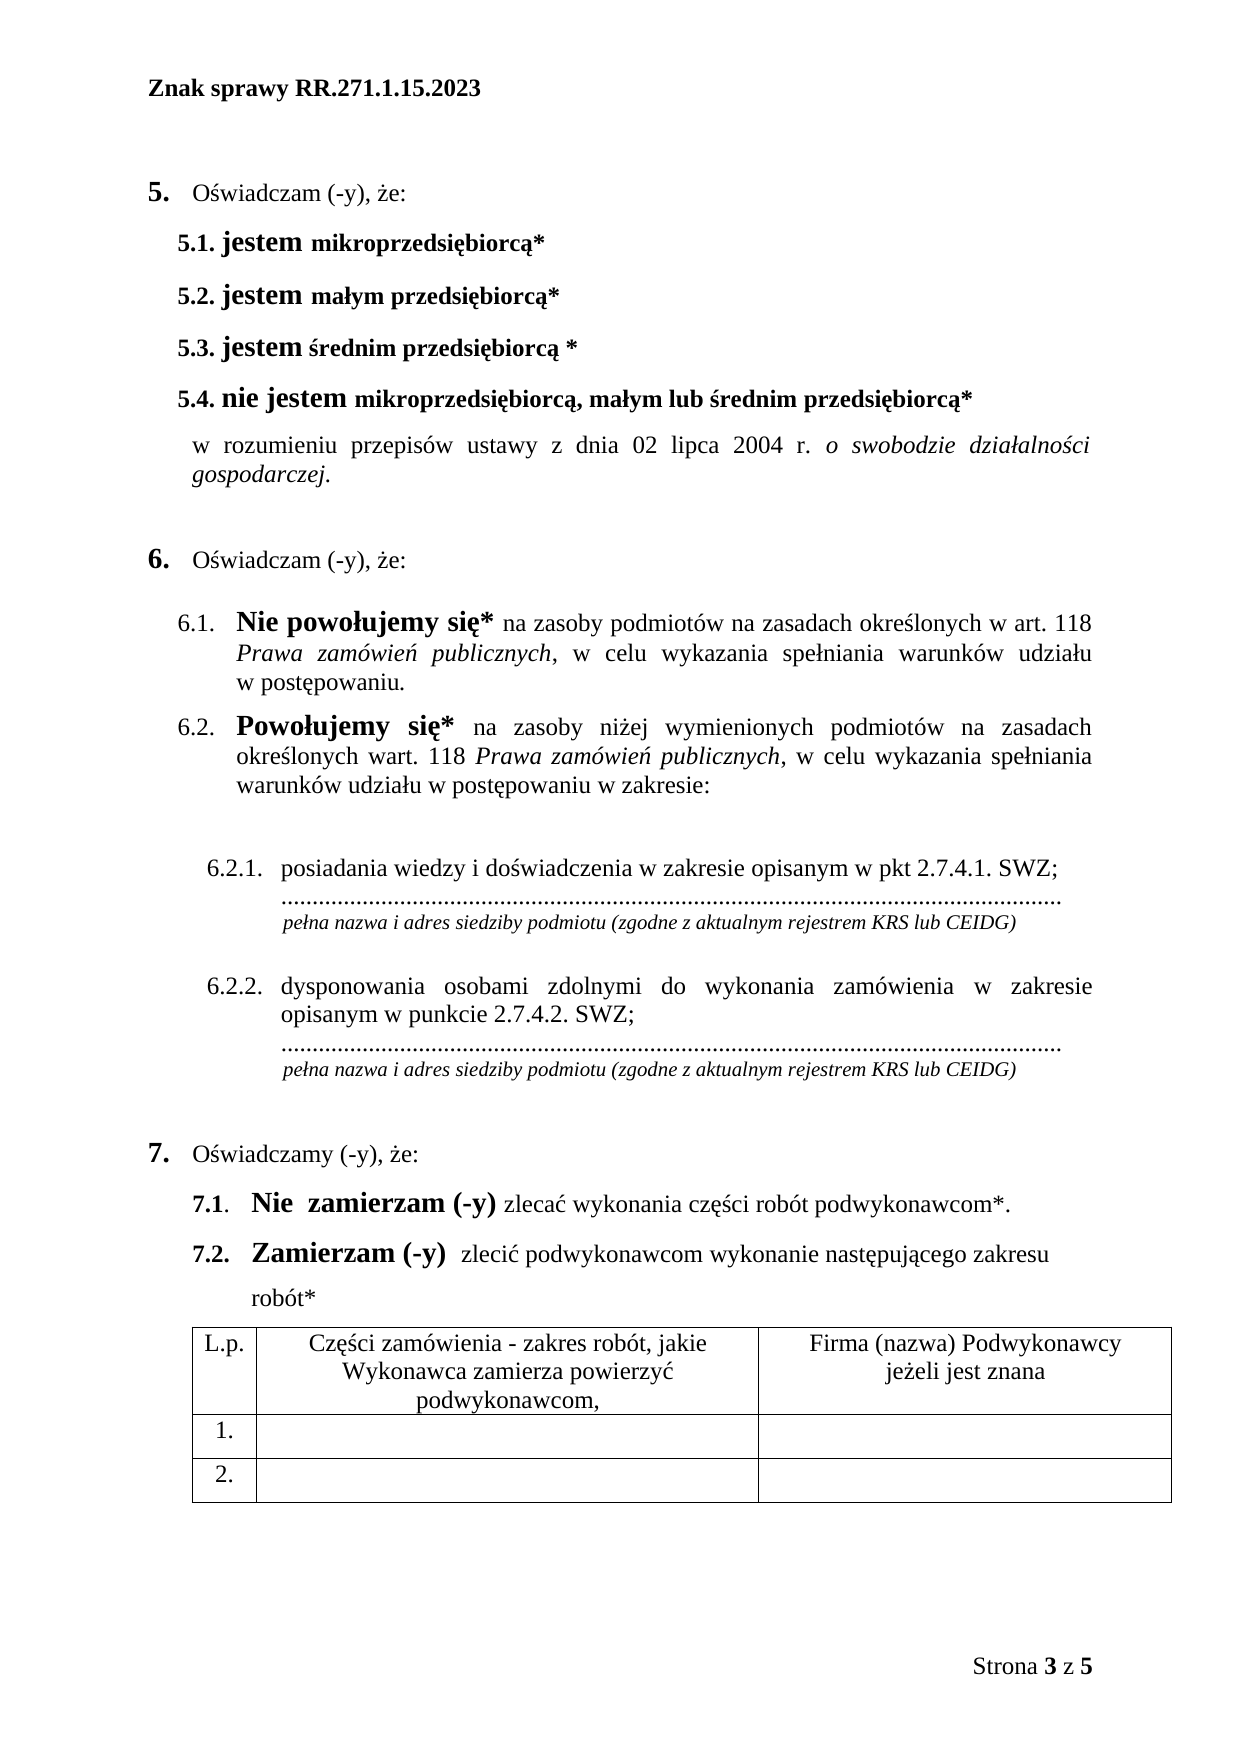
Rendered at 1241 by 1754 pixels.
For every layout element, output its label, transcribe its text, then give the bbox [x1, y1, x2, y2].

list 6.2.1. posiadania wiedzy i doświadczenia w zakresie opisanym w pkt 2.7.4.1. SWZ; [207, 853, 1093, 881]
list 5.4. nie jestem mikroprzedsiębiorcą, małym lub średnim przedsiębiorcą* [177, 380, 1090, 413]
table_cell [759, 1415, 1171, 1458]
list Oświadczamy (-y), że: [148, 1135, 1093, 1168]
list pełna nazwa i adres siedziby podmiotu (zgodne z aktualnym rejestrem KRS lub CEIDG) [207, 910, 1093, 934]
list 5.2. jestem małym przedsiębiorcą* [177, 277, 1090, 310]
list 7.1. Nie zamierzam (-y) zlecać wykonania części robót podwykonawcom*. [192, 1185, 1093, 1219]
text 6.2.2. dysponowania osobami zdolnymi do wykonania zamówienia w zakresie opisanym w punkcie 2.7.4.2. SWZ; [207, 971, 1093, 1028]
list ............................................................................................................................. [281, 1028, 1093, 1057]
table_cell [257, 1415, 758, 1458]
table_cell [759, 1459, 1171, 1502]
list pełna nazwa i adres siedziby podmiotu (zgodne z aktualnym rejestrem KRS lub CEIDG) [207, 1057, 1093, 1081]
list w rozumieniu przepisów ustawy z dnia 02 lipca 2004 r. o swobodzie działalności gospodarczej. [192, 430, 1090, 488]
table_header Części zamówienia - zakres robót, jakie Wykonawca zamierza powierzyć podwykonawcom, [257, 1328, 758, 1414]
list 5.3. jestem średnim przedsiębiorcą * [177, 329, 1090, 363]
table_cell 2. [193, 1459, 256, 1502]
list 7.2. Zamierzam (-y) zlecić podwykonawcom wykonanie następującego zakresu robót* [192, 1236, 1093, 1312]
table_cell [257, 1459, 758, 1502]
table_cell 1. [193, 1415, 256, 1458]
list ............................................................................................................................. [281, 881, 1093, 910]
table_header Firma (nazwa) Podwykonawcy jeżeli jest znana [759, 1328, 1171, 1414]
list Oświadczam (-y), że: [148, 541, 1090, 575]
list Oświadczam (-y), że: [148, 174, 1090, 207]
table_header L.p. [193, 1328, 256, 1414]
list 5.1. jestem mikroprzedsiębiorcą* [177, 224, 1090, 258]
list Powołujemy się* na zasoby niżej wymienionych podmiotów na zasadach określonych wart. 118 Prawa zamówień publicznych, w celu wykazania spełniania warunków udziału w postępowaniu w zakresie: [177, 708, 1093, 799]
list Nie powołujemy się* na zasoby podmiotów na zasadach określonych w art. 118 Prawa zamówień publicznych, w celu wykazania spełniania warunków udziału w postępowaniu. [177, 604, 1093, 695]
